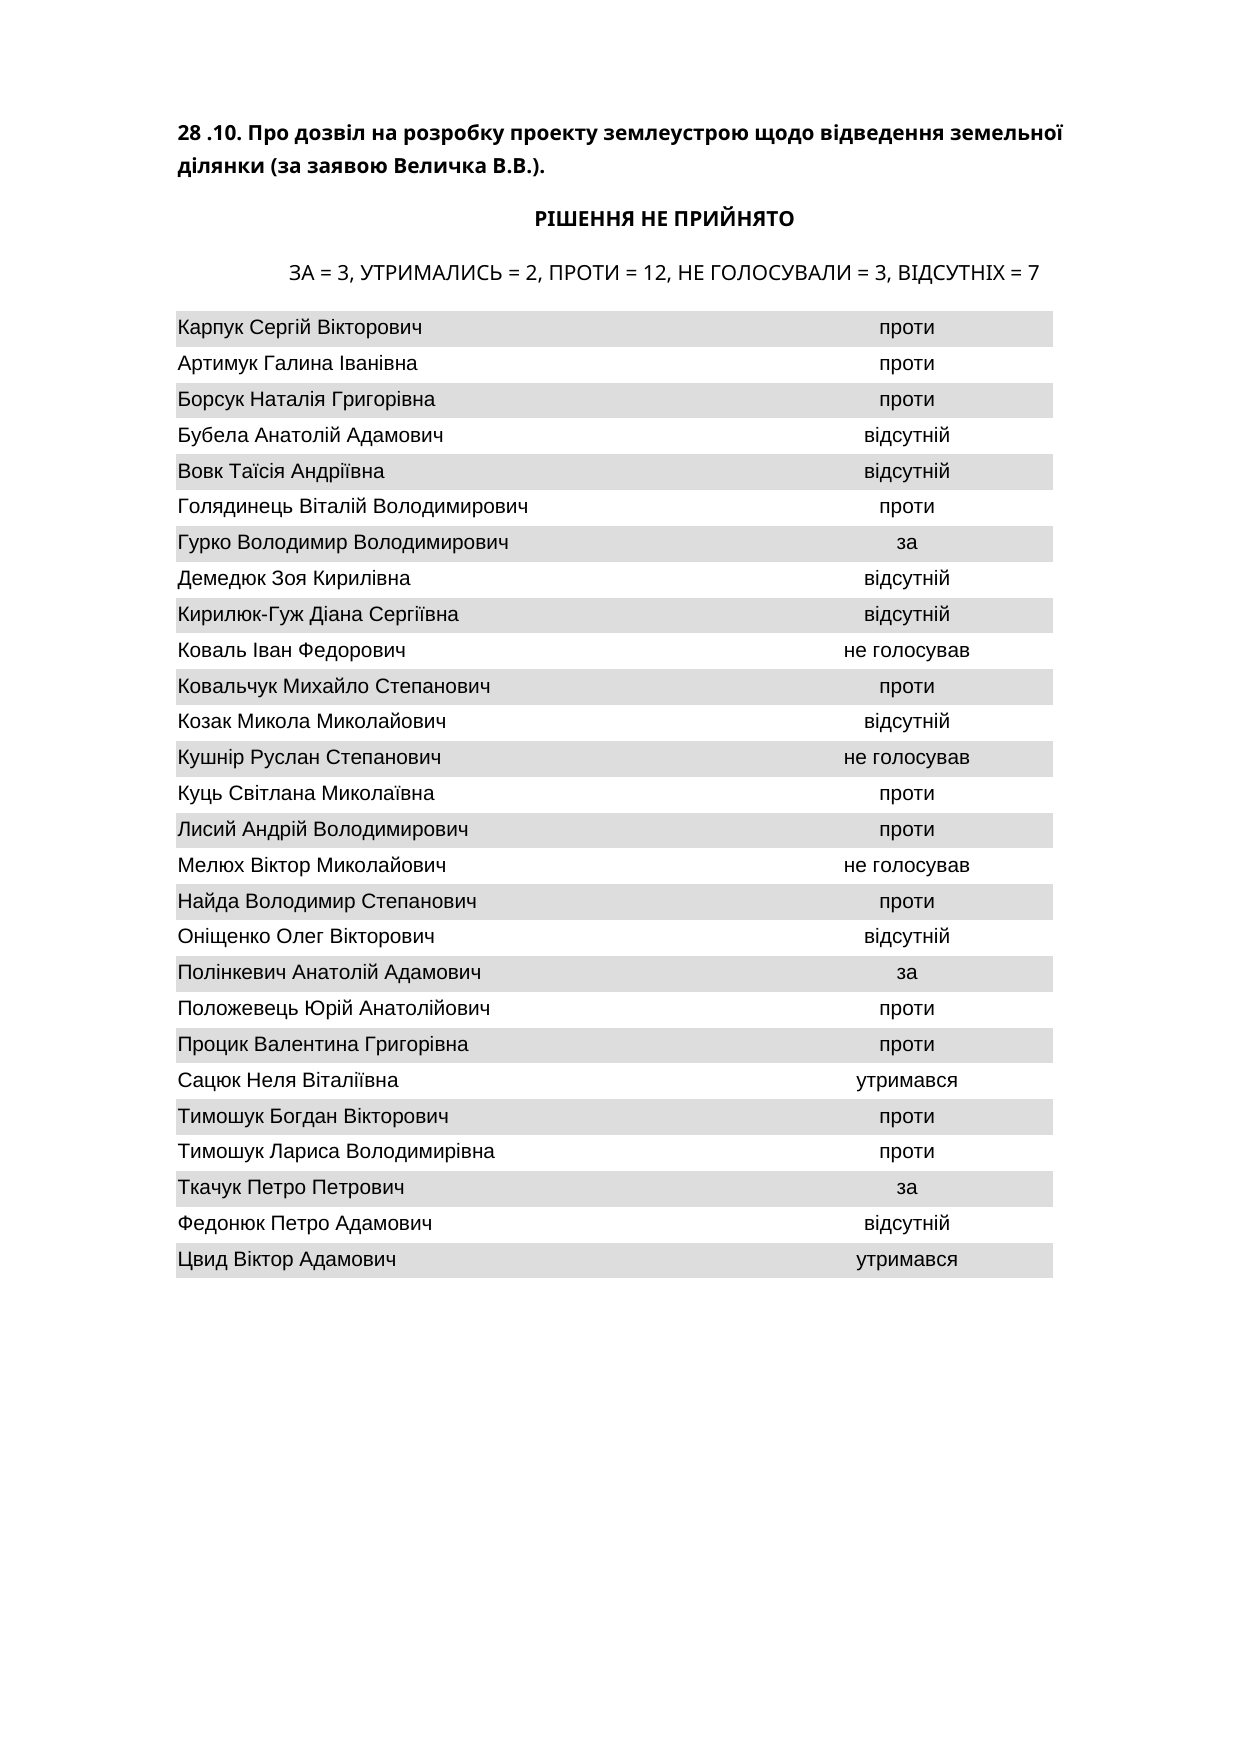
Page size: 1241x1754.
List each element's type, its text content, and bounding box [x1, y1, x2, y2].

table_cell проти [761, 884, 1053, 920]
table_cell проти [761, 1099, 1053, 1135]
table_header проти [761, 311, 1053, 347]
table_cell відсутній [761, 454, 1053, 490]
table_cell відсутній [761, 1207, 1053, 1243]
table_cell Найда Володимир Степанович [176, 884, 761, 920]
table_cell проти [761, 669, 1053, 705]
table_cell Оніщенко Олег Вікторович [176, 920, 761, 956]
table_cell Козак Микола Миколайович [176, 705, 761, 741]
table_cell Цвид Віктор Адамович [176, 1243, 761, 1278]
table_cell Вовк Таїсія Андріївна [176, 454, 761, 490]
table_cell Сацюк Неля Віталіївна [176, 1064, 761, 1099]
table_cell проти [761, 347, 1053, 383]
table_cell Кушнір Руслан Степанович [176, 741, 761, 777]
table_cell відсутній [761, 705, 1053, 741]
table_cell відсутній [761, 920, 1053, 956]
table_cell проти [761, 1135, 1053, 1171]
table_cell Бубела Анатолій Адамович [176, 419, 761, 454]
table_cell Демедюк Зоя Кирилівна [176, 562, 761, 598]
table_cell Лисий Андрій Володимирович [176, 813, 761, 848]
table_cell за [761, 1171, 1053, 1207]
table_cell Ковальчук Михайло Степанович [176, 669, 761, 705]
table_cell Процик Валентина Григорівна [176, 1028, 761, 1063]
table_cell проти [761, 813, 1053, 848]
table_cell Артимук Галина Іванівна [176, 347, 761, 383]
table_cell проти [761, 383, 1053, 418]
table_cell відсутній [761, 419, 1053, 454]
table_cell Мелюх Віктор Миколайович [176, 849, 761, 884]
text 28 .10. Про дозвіл на розробку проекту землеустрою щодо відведення земельної ділянки (за заявою Величка В.В.). [177, 118, 1152, 179]
table_cell не голосував [761, 849, 1053, 884]
text РІШЕННЯ НЕ ПРИЙНЯТО [177, 204, 1152, 233]
table_cell проти [761, 992, 1053, 1028]
table_cell Ткачук Петро Петрович [176, 1171, 761, 1207]
table_cell за [761, 956, 1053, 992]
table_cell Борсук Наталія Григорівна [176, 383, 761, 418]
table_cell Тимошук Лариса Володимирівна [176, 1135, 761, 1171]
table_cell Голядинець Віталій Володимирович [176, 490, 761, 526]
table_cell за [761, 526, 1053, 562]
text ЗА = 3, УТРИМАЛИСЬ = 2, ПРОТИ = 12, НЕ ГОЛОСУВАЛИ = 3, ВІДСУТНІХ = 7 [177, 258, 1152, 286]
table_cell не голосував [761, 741, 1053, 777]
table_header Карпук Сергій Вікторович [176, 311, 761, 347]
table_cell Кирилюк-Гуж Діана Сергіївна [176, 598, 761, 633]
table_cell утримався [761, 1064, 1053, 1099]
table_cell відсутній [761, 562, 1053, 598]
table_cell Федонюк Петро Адамович [176, 1207, 761, 1243]
table_cell не голосував [761, 634, 1053, 669]
table_cell Коваль Іван Федорович [176, 634, 761, 669]
table_cell проти [761, 777, 1053, 813]
table_cell проти [761, 1028, 1053, 1063]
table_cell Полінкевич Анатолій Адамович [176, 956, 761, 992]
table_cell відсутній [761, 598, 1053, 633]
table_cell Положевець Юрій Анатолійович [176, 992, 761, 1028]
table_cell утримався [761, 1243, 1053, 1278]
table_cell Тимошук Богдан Вікторович [176, 1099, 761, 1135]
table_cell Гурко Володимир Володимирович [176, 526, 761, 562]
table_cell Куць Світлана Миколаївна [176, 777, 761, 813]
table_cell проти [761, 490, 1053, 526]
